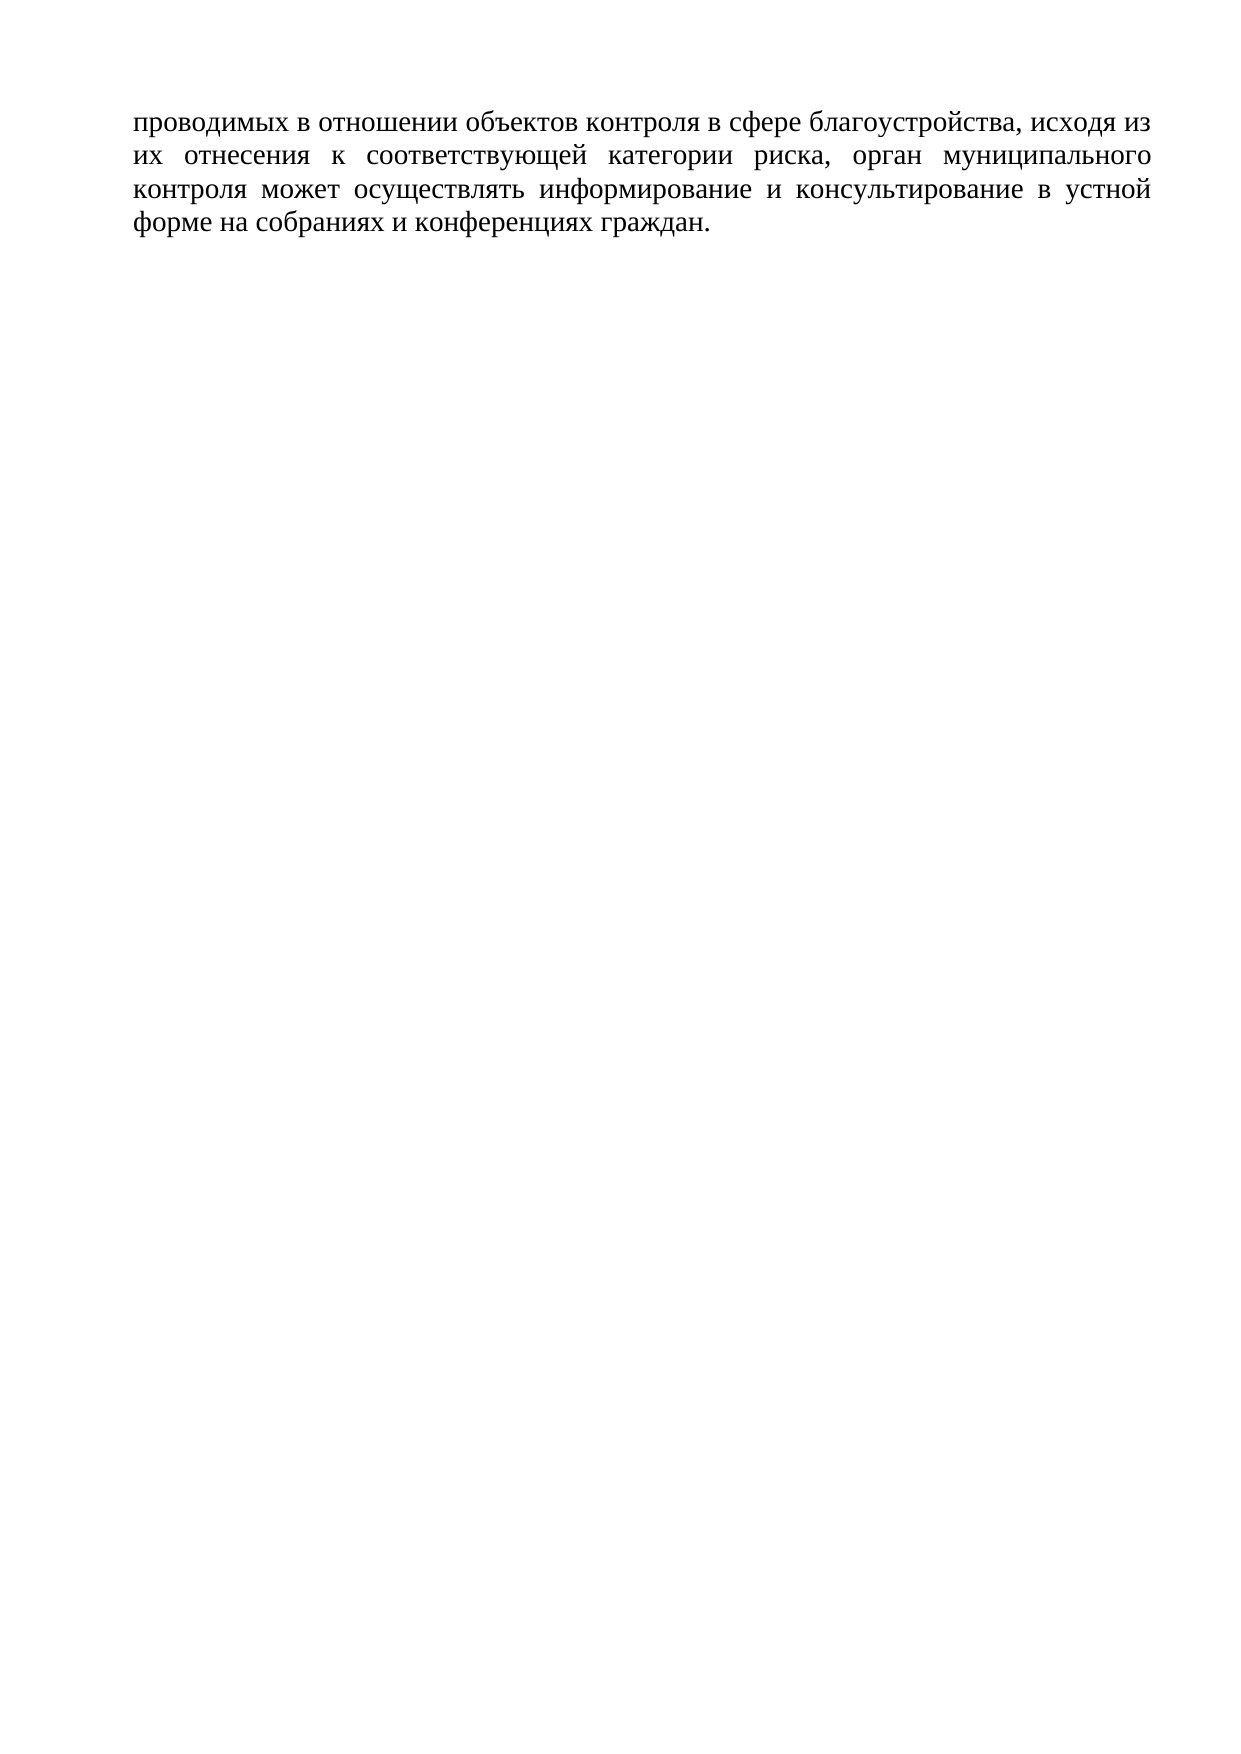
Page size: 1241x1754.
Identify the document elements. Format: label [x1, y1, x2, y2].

title [133, 104, 1152, 238]
